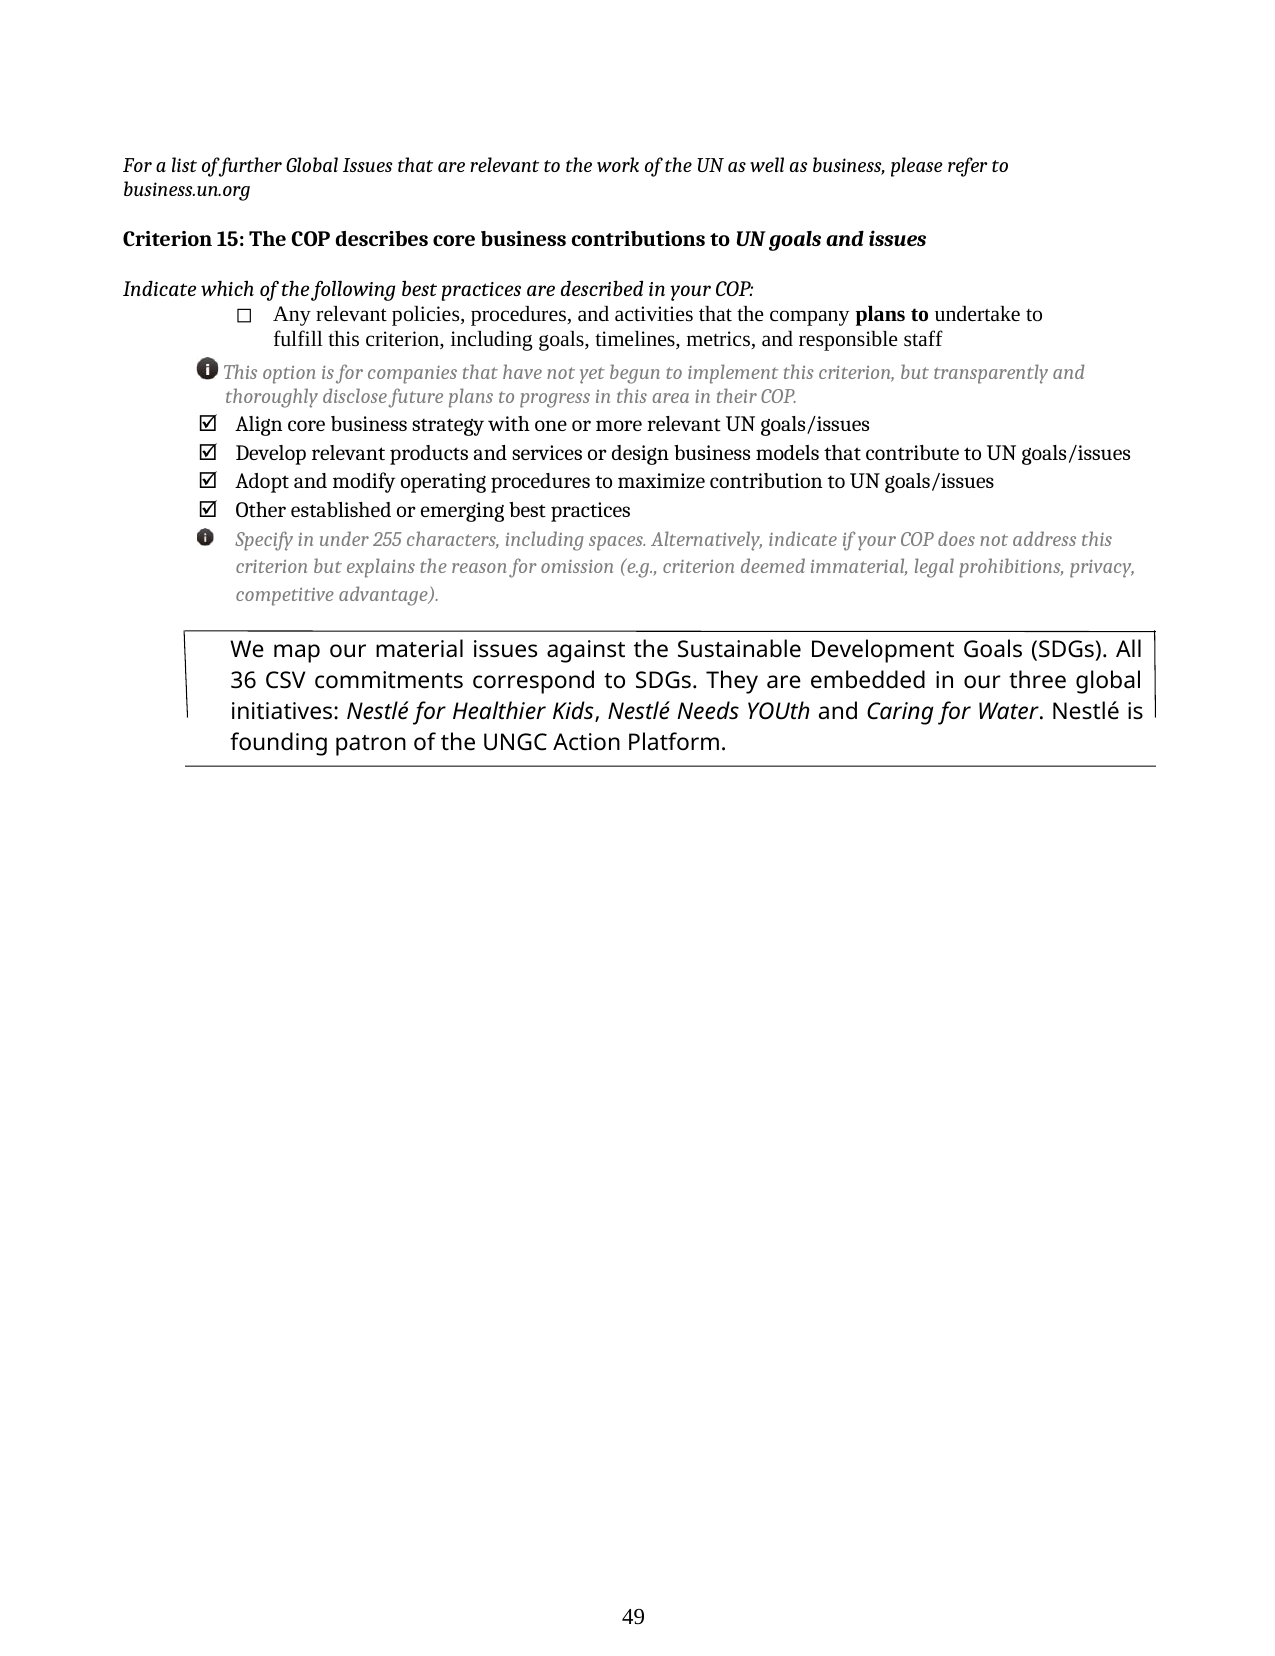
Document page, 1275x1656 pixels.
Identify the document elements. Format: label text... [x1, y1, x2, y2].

text This option is for companies that have not yet begun to implement this criterion, but transparently and thoroughly disclose future plans to progress in this area in their COP. [197, 358, 1110, 409]
list Develop relevant products and services or design business models that contribute to UN goals/issues [198, 440, 1139, 466]
list Align core business strategy with one or more relevant UN goals/issues [198, 411, 1144, 436]
text Specify in under 255 characters, including spaces. Alternatively, indicate if your COP does not address this criterion but explains the reason for omission (e.g., criterion deemed immaterial, legal prohibitions, privacy, competitive advantage). [235, 528, 1144, 606]
text For a list of further Global Issues that are relevant to the work of the UN as well as business, please refer to business.un.org [123, 153, 1039, 201]
list Any relevant policies, procedures, and activities that the company plans to undertake to fulfill this criterion, including goals, timelines, metrics, and responsible staff [235, 302, 1060, 352]
picture [197, 528, 214, 546]
picture [196, 357, 219, 380]
list We map our material issues against the Sustainable Development Goals (SDGs). All 36 CSV commitments correspond to SDGs. They are embedded in our three global initiatives: Nestlé for Healthier Kids, Nestlé Needs YOUth and Caring for Water. Nestlé is founding patron of the UNGC Action Platform. [230, 632, 1144, 757]
text Criterion 15: The COP describes core business contributions to UN goals and issues [123, 227, 1144, 252]
text Indicate which of the following best practices are described in your COP: [123, 277, 1144, 302]
list Other established or emerging best practices [198, 498, 1144, 523]
list Adopt and modify operating procedures to maximize contribution to UN goals/issues [198, 469, 1139, 494]
